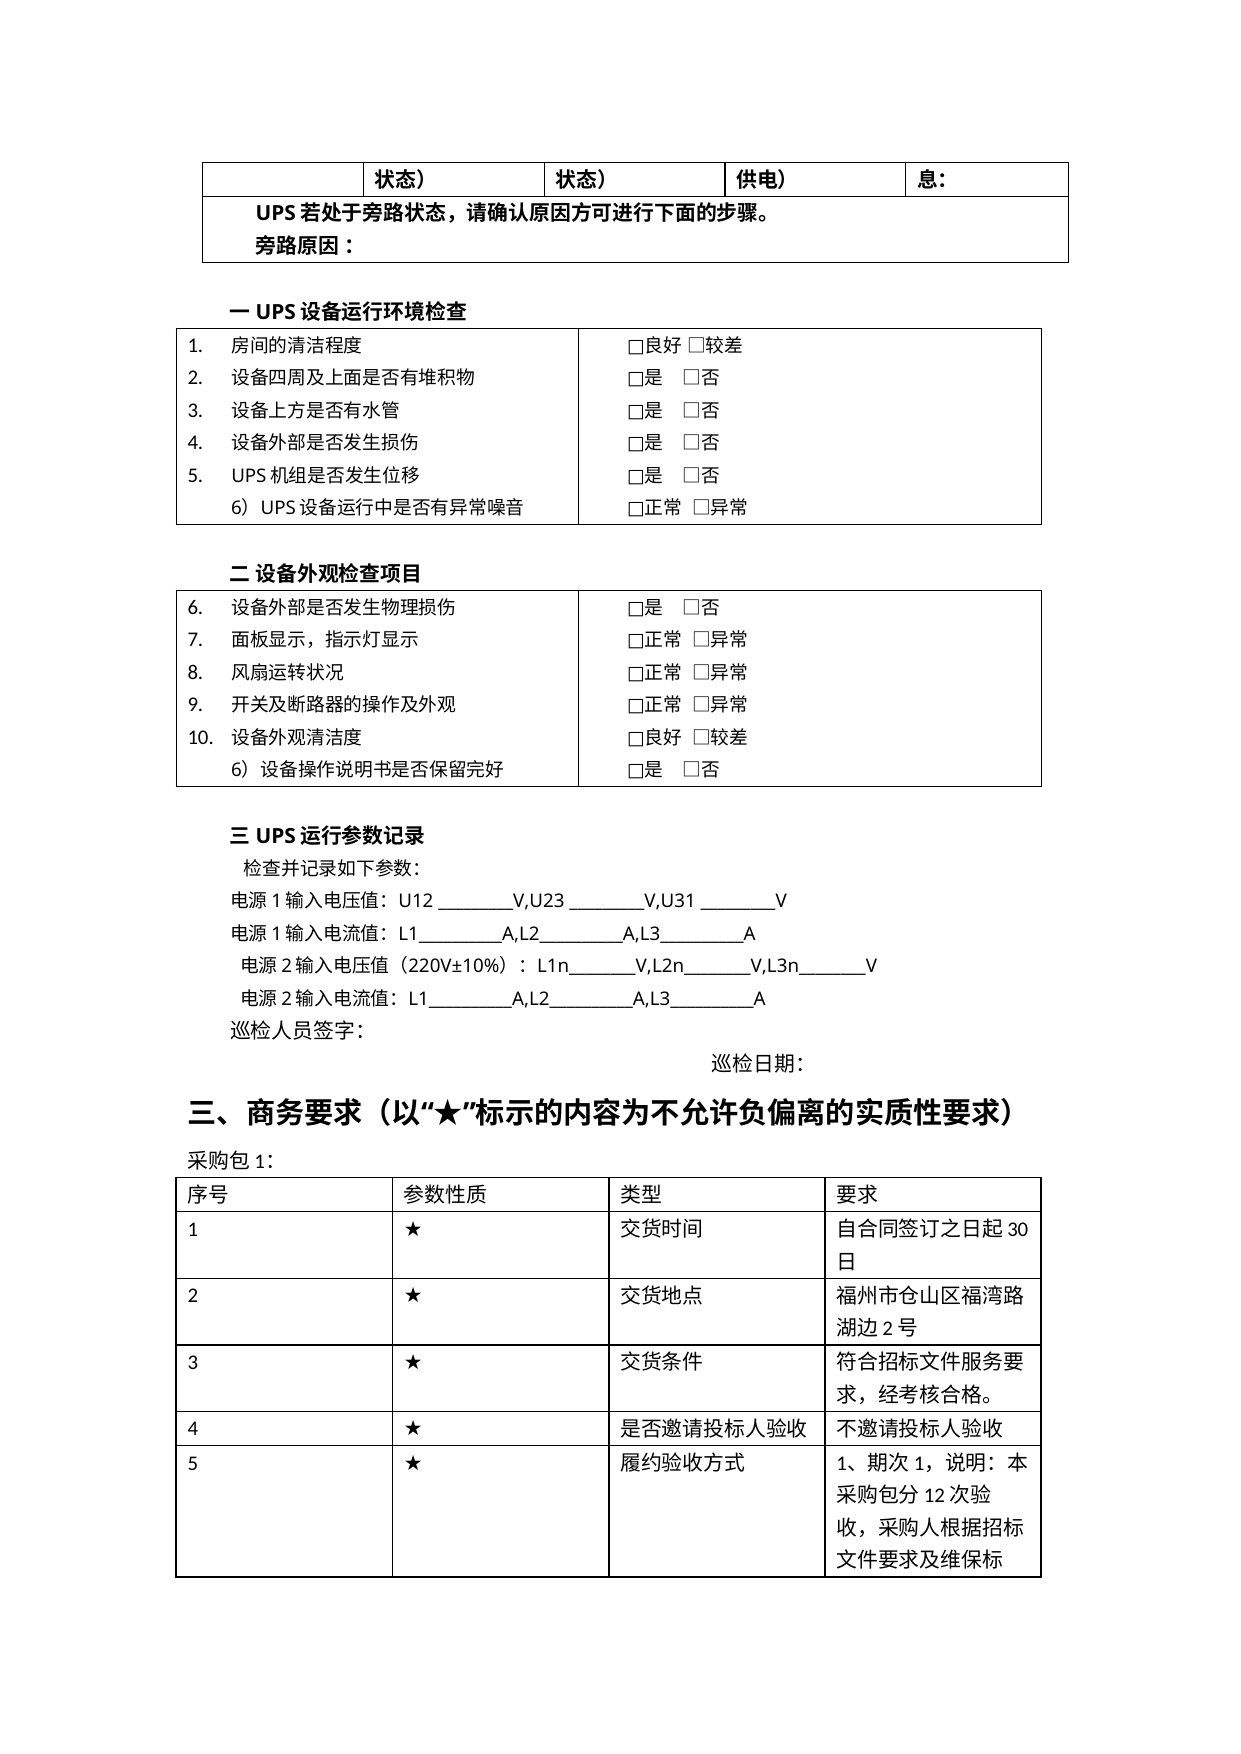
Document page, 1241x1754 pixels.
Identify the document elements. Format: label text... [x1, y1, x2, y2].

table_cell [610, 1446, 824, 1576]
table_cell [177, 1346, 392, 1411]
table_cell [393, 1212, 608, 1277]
text 三、商务要求（以“★”标示的内容为不允许负偏离的实质性要求） [187, 1079, 1053, 1144]
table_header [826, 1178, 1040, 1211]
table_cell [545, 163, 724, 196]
text 三 UPS运行参数记录 [187, 819, 1053, 852]
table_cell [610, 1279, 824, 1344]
text 电源1输入电流值：L1__________A,L2__________A,L3__________A [187, 917, 1053, 949]
text 采购包1： [187, 1144, 1053, 1177]
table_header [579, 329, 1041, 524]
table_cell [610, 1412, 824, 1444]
text 一 UPS设备运行环境检查 [187, 295, 1053, 328]
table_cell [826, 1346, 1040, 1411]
text 电源1输入电压值：U12 _________V,U23 _________V,U31 _________V [187, 884, 1053, 917]
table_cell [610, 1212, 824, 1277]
text 电源2输入电压值（220V±10%）：L1n________V,L2n________V,L3n________V [187, 949, 1053, 982]
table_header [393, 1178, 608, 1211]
text 电源2输入电流值：L1__________A,L2__________A,L3__________A [187, 982, 1053, 1014]
text 检查并记录如下参数： [187, 852, 1053, 884]
text 二 设备外观检查项目 [187, 557, 1053, 590]
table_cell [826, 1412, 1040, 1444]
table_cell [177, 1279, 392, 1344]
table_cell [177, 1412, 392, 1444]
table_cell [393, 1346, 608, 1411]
text 巡检人员签字： [187, 1014, 1053, 1047]
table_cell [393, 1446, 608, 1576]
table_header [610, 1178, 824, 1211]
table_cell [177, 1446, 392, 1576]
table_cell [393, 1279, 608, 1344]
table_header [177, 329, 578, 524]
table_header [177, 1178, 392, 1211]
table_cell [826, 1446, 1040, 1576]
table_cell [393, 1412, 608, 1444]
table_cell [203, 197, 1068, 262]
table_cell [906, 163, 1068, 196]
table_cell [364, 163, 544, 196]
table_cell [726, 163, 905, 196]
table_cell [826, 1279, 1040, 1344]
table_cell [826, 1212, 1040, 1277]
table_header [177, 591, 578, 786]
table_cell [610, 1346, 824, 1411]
text 巡检日期： [187, 1047, 1053, 1079]
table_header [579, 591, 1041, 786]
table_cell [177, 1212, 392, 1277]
